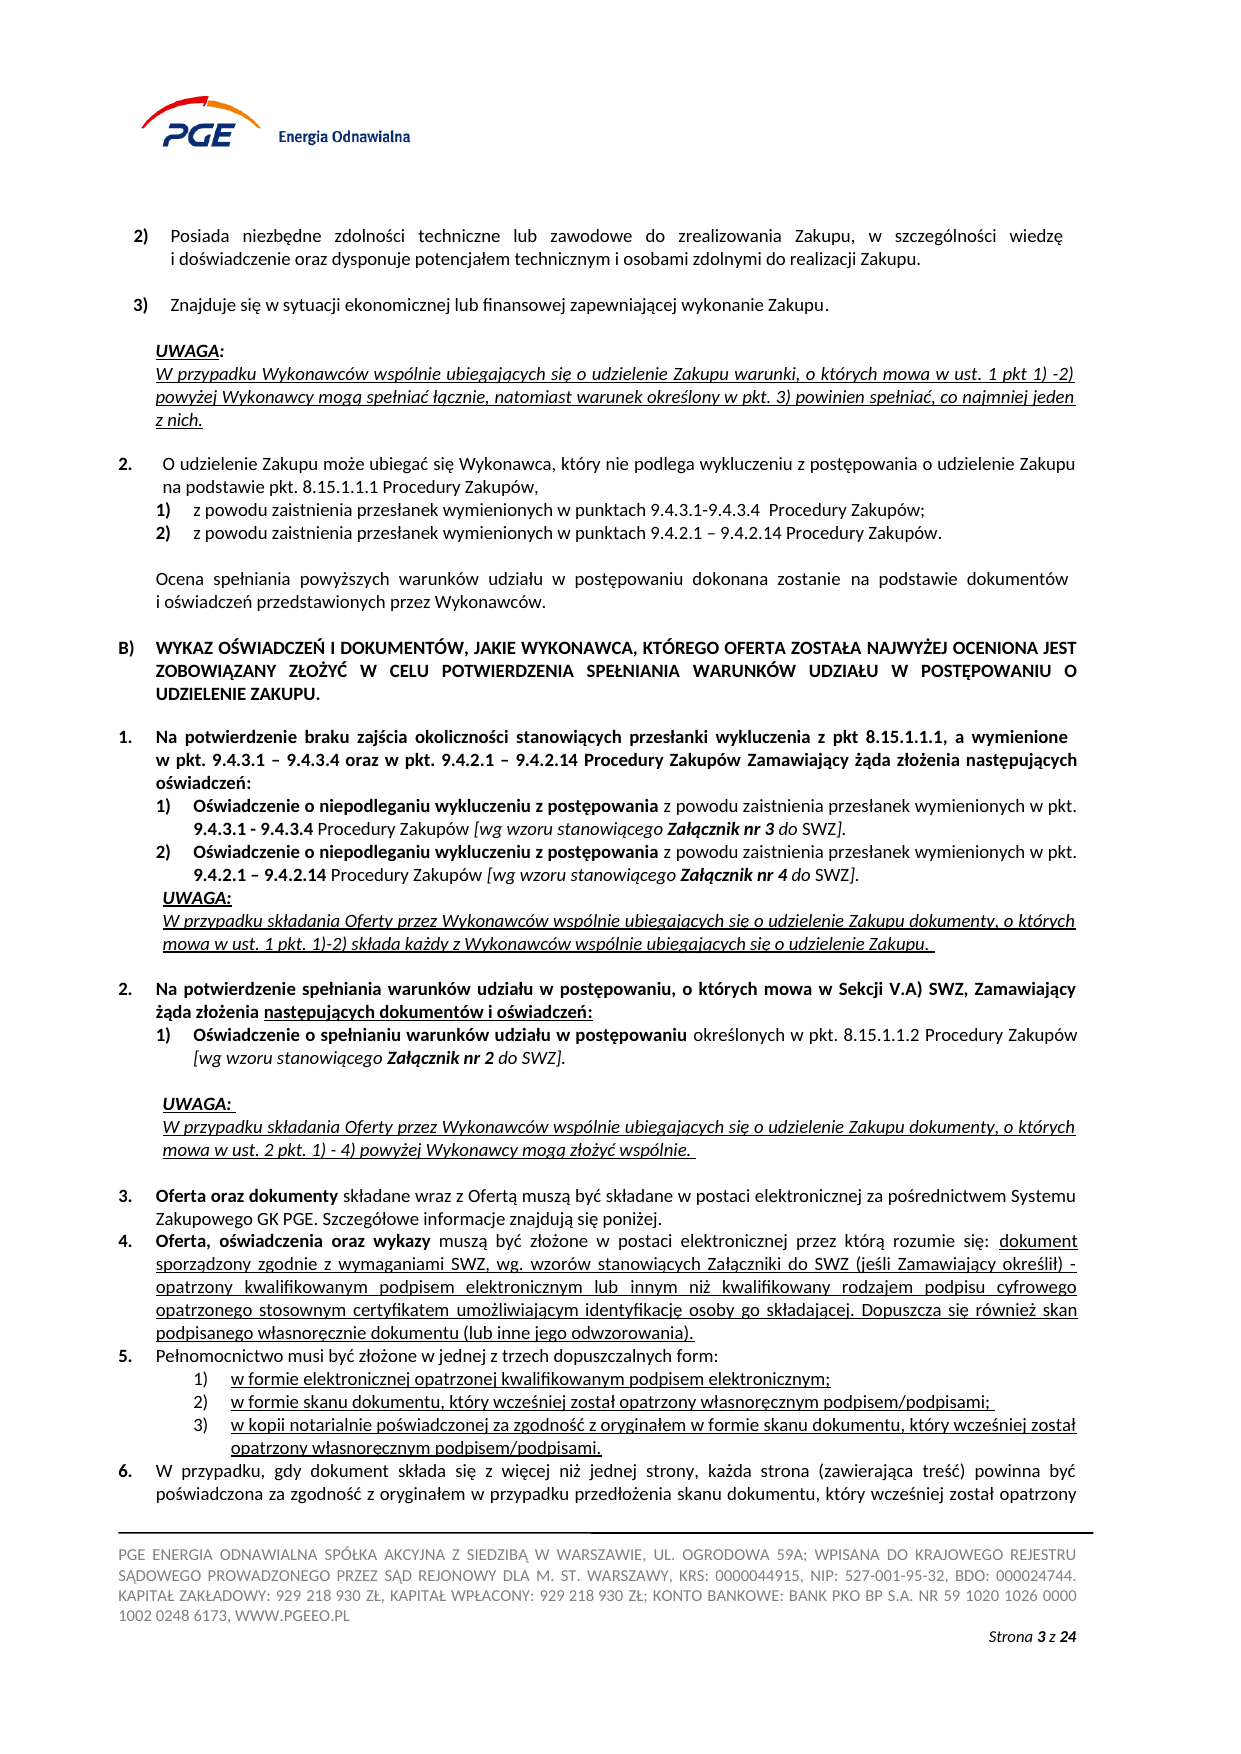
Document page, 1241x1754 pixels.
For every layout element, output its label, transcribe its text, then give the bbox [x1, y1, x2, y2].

list z powodu zaistnienia przesłanek wymienionych w punktach 9.4.2.1 – 9.4.2.14 Procedury Zakupów. [156, 521, 1078, 544]
picture [118, 73, 432, 174]
list z powodu zaistnienia przesłanek wymienionych w punktach 9.4.3.1-9.4.3.4 Procedury Zakupów; [156, 498, 1078, 521]
list Posiada niezbędne zdolności techniczne lub zawodowe do zrealizowania Zakupu, w szczególności wiedzę i doświadczenie oraz dysponuje potencjałem technicznym i osobami zdolnymi do realizacji Zakupu. [133, 225, 1078, 271]
list WYKAZ OŚWIADCZEŃ I DOKUMENTÓW, JAKIE WYKONAWCA, KTÓREGO OFERTA ZOSTAŁA NAJWYŻEJ OCENIONA JEST ZOBOWIĄZANY ZŁOŻYĆ W CELU POTWIERDZENIA SPEŁNIANIA WARUNKÓW UDZIAŁU W POSTĘPOWANIU O UDZIELENIE ZAKUPU. [118, 636, 1078, 704]
list Znajduje się w sytuacji ekonomicznej lub finansowej zapewniającej wykonanie Zakupu. [133, 293, 1078, 316]
list Oświadczenie o spełnianiu warunków udziału w postępowaniu określonych w pkt. 8.15.1.1.2 Procedury Zakupów [wg wzoru stanowiącego Załącznik nr 2 do SWZ]. [156, 1023, 1078, 1069]
text Ocena spełniania powyższych warunków udziału w postępowaniu dokonana zostanie na podstawie dokumentów i oświadczeń przedstawionych przez Wykonawców. [156, 567, 1078, 613]
list w formie skanu dokumentu, który wcześniej został opatrzony własnoręcznym podpisem/podpisami; [193, 1390, 1078, 1413]
text UWAGA: [156, 886, 1078, 909]
list w kopii notarialnie poświadczonej za zgodność z oryginałem w formie skanu dokumentu, który wcześniej został opatrzony własnoręcznym podpisem/podpisami. [193, 1413, 1078, 1459]
list Na potwierdzenie spełniania warunków udziału w postępowaniu, o których mowa w Sekcji V.A) SWZ, Zamawiający żąda złożenia następujących dokumentów i oświadczeń: [118, 977, 1078, 1023]
list Na potwierdzenie braku zajścia okoliczności stanowiących przesłanki wykluczenia z pkt 8.15.1.1.1, a wymienione w pkt. 9.4.3.1 – 9.4.3.4 oraz w pkt. 9.4.2.1 – 9.4.2.14 Procedury Zakupów Zamawiający żąda złożenia następujących oświadczeń: [118, 725, 1078, 794]
list O udzielenie Zakupu może ubiegać się Wykonawca, który nie podlega wykluczeniu z postępowania o udzielenie Zakupu na podstawie pkt. 8.15.1.1.1 Procedury Zakupów, [118, 452, 1078, 498]
list Oświadczenie o niepodleganiu wykluczeniu z postępowania z powodu zaistnienia przesłanek wymienionych w pkt. 9.4.3.1 - 9.4.3.4 Procedury Zakupów [wg wzoru stanowiącego Załącznik nr 3 do SWZ]. [156, 794, 1078, 840]
text W przypadku składania Oferty przez Wykonawców wspólnie ubiegających się o udzielenie Zakupu dokumenty, o których mowa w ust. 2 pkt. 1) - 4) powyżej Wykonawcy mogą złożyć wspólnie. [162, 1115, 1078, 1161]
list Oferta oraz dokumenty składane wraz z Ofertą muszą być składane w postaci elektronicznej za pośrednictwem Systemu Zakupowego GK PGE. Szczegółowe informacje znajdują się poniżej. [118, 1184, 1078, 1229]
text UWAGA: [118, 1092, 1078, 1115]
text UWAGA: [118, 339, 1078, 362]
list w formie elektronicznej opatrzonej kwalifikowanym podpisem elektronicznym; [193, 1367, 1078, 1390]
text W przypadku składania Oferty przez Wykonawców wspólnie ubiegających się o udzielenie Zakupu dokumenty, o których mowa w ust. 1 pkt. 1)-2) składa każdy z Wykonawców wspólnie ubiegających się o udzielenie Zakupu. [162, 909, 1078, 954]
list Pełnomocnictwo musi być złożone w jednej z trzech dopuszczalnych form: [118, 1344, 1078, 1367]
list Oświadczenie o niepodleganiu wykluczeniu z postępowania z powodu zaistnienia przesłanek wymienionych w pkt. 9.4.2.1 – 9.4.2.14 Procedury Zakupów [wg wzoru stanowiącego Załącznik nr 4 do SWZ]. [156, 840, 1078, 886]
list Oferta, oświadczenia oraz wykazy muszą być złożone w postaci elektronicznej przez którą rozumie się: dokument sporządzony zgodnie z wymaganiami SWZ, wg. wzorów stanowiących Załączniki do SWZ (jeśli Zamawiający określił) - opatrzony kwalifikowanym podpisem elektronicznym lub innym niż kwalifikowany rodzajem podpisu cyfrowego opatrzonego stosownym certyfikatem umożliwiającym identyfikację osoby go składającej. Dopuszcza się również skan podpisanego własnoręcznie dokumentu (lub inne jego odwzorowania). [118, 1229, 1078, 1344]
text W przypadku Wykonawców wspólnie ubiegających się o udzielenie Zakupu warunki, o których mowa w ust. 1 pkt 1) -2) powyżej Wykonawcy mogą spełniać łącznie, natomiast warunek określony w pkt. 3) powinien spełniać, co najmniej jeden z nich. [155, 362, 1078, 431]
